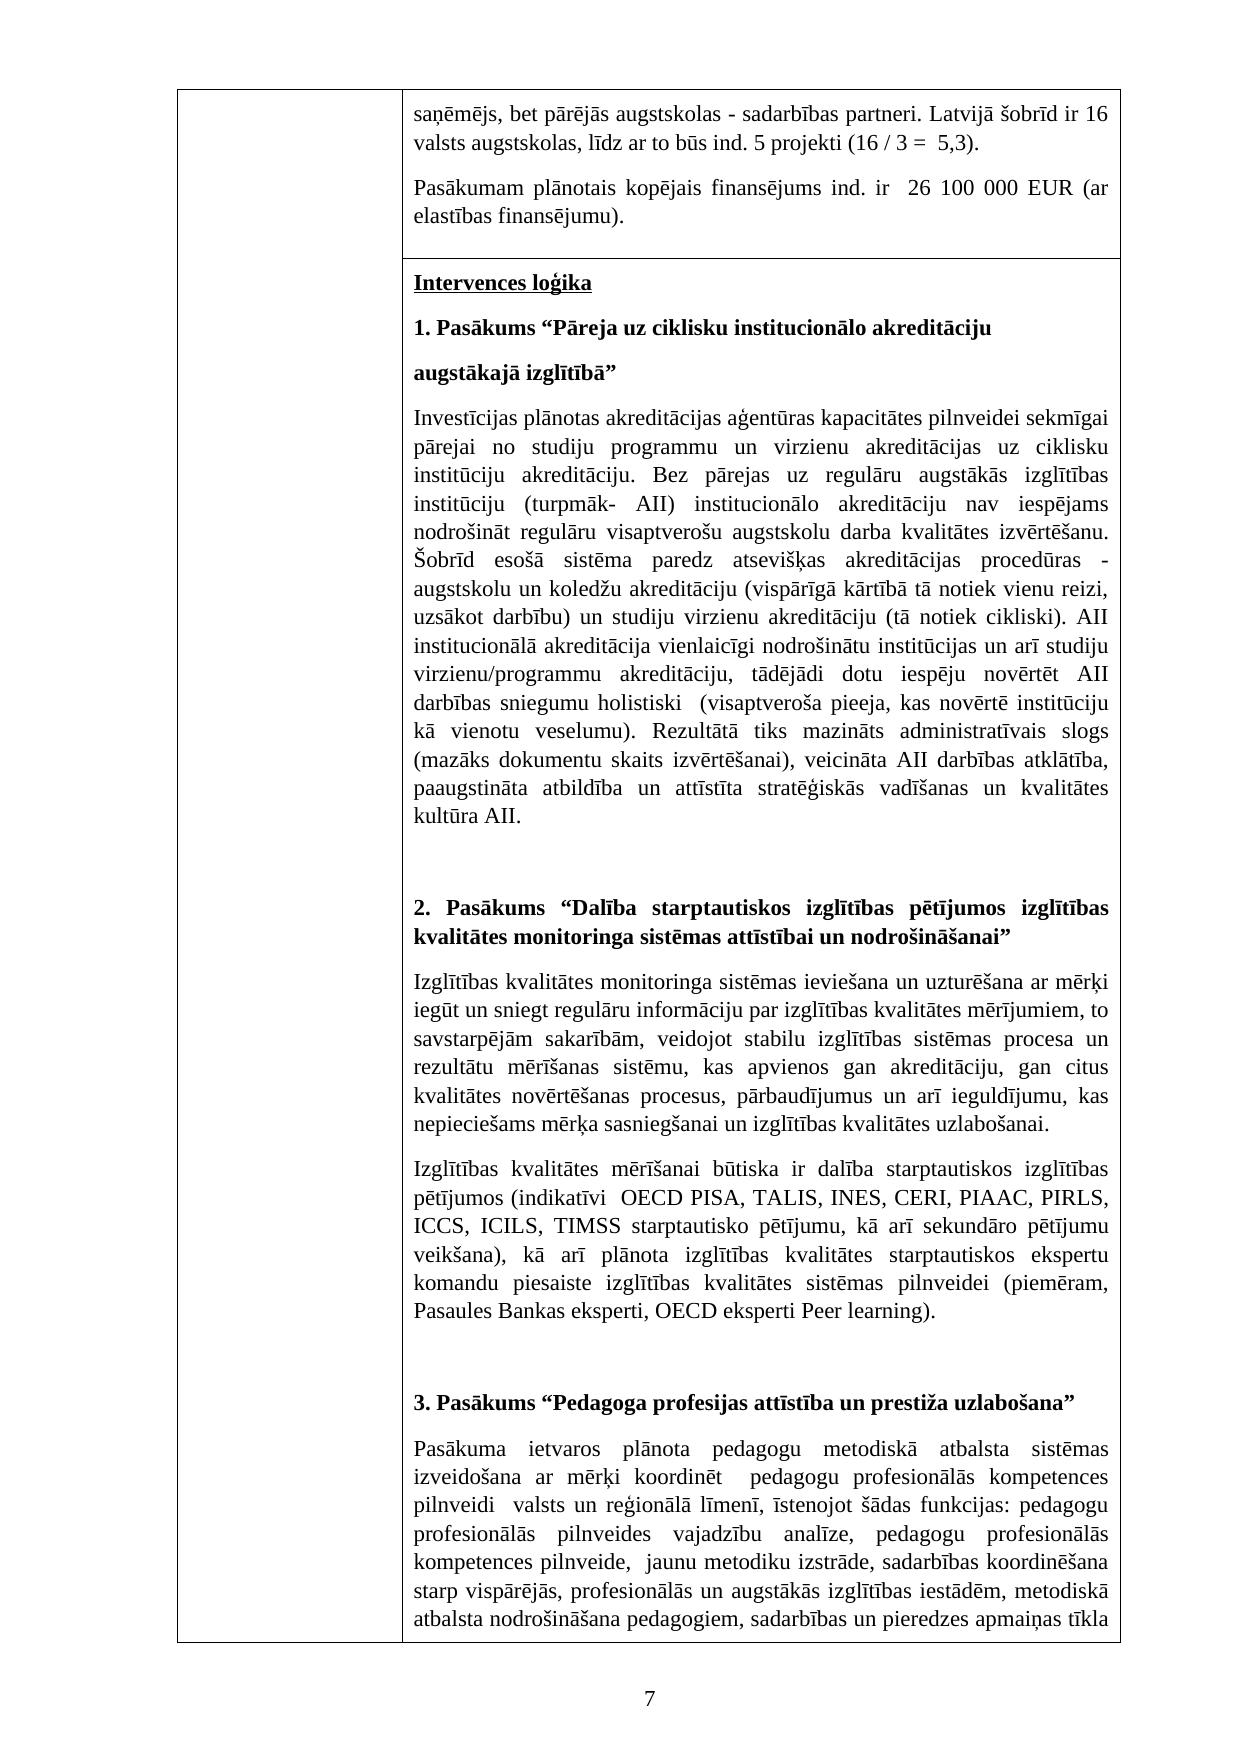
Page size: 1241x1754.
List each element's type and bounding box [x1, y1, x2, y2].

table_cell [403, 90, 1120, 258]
table_cell [403, 259, 1120, 1642]
